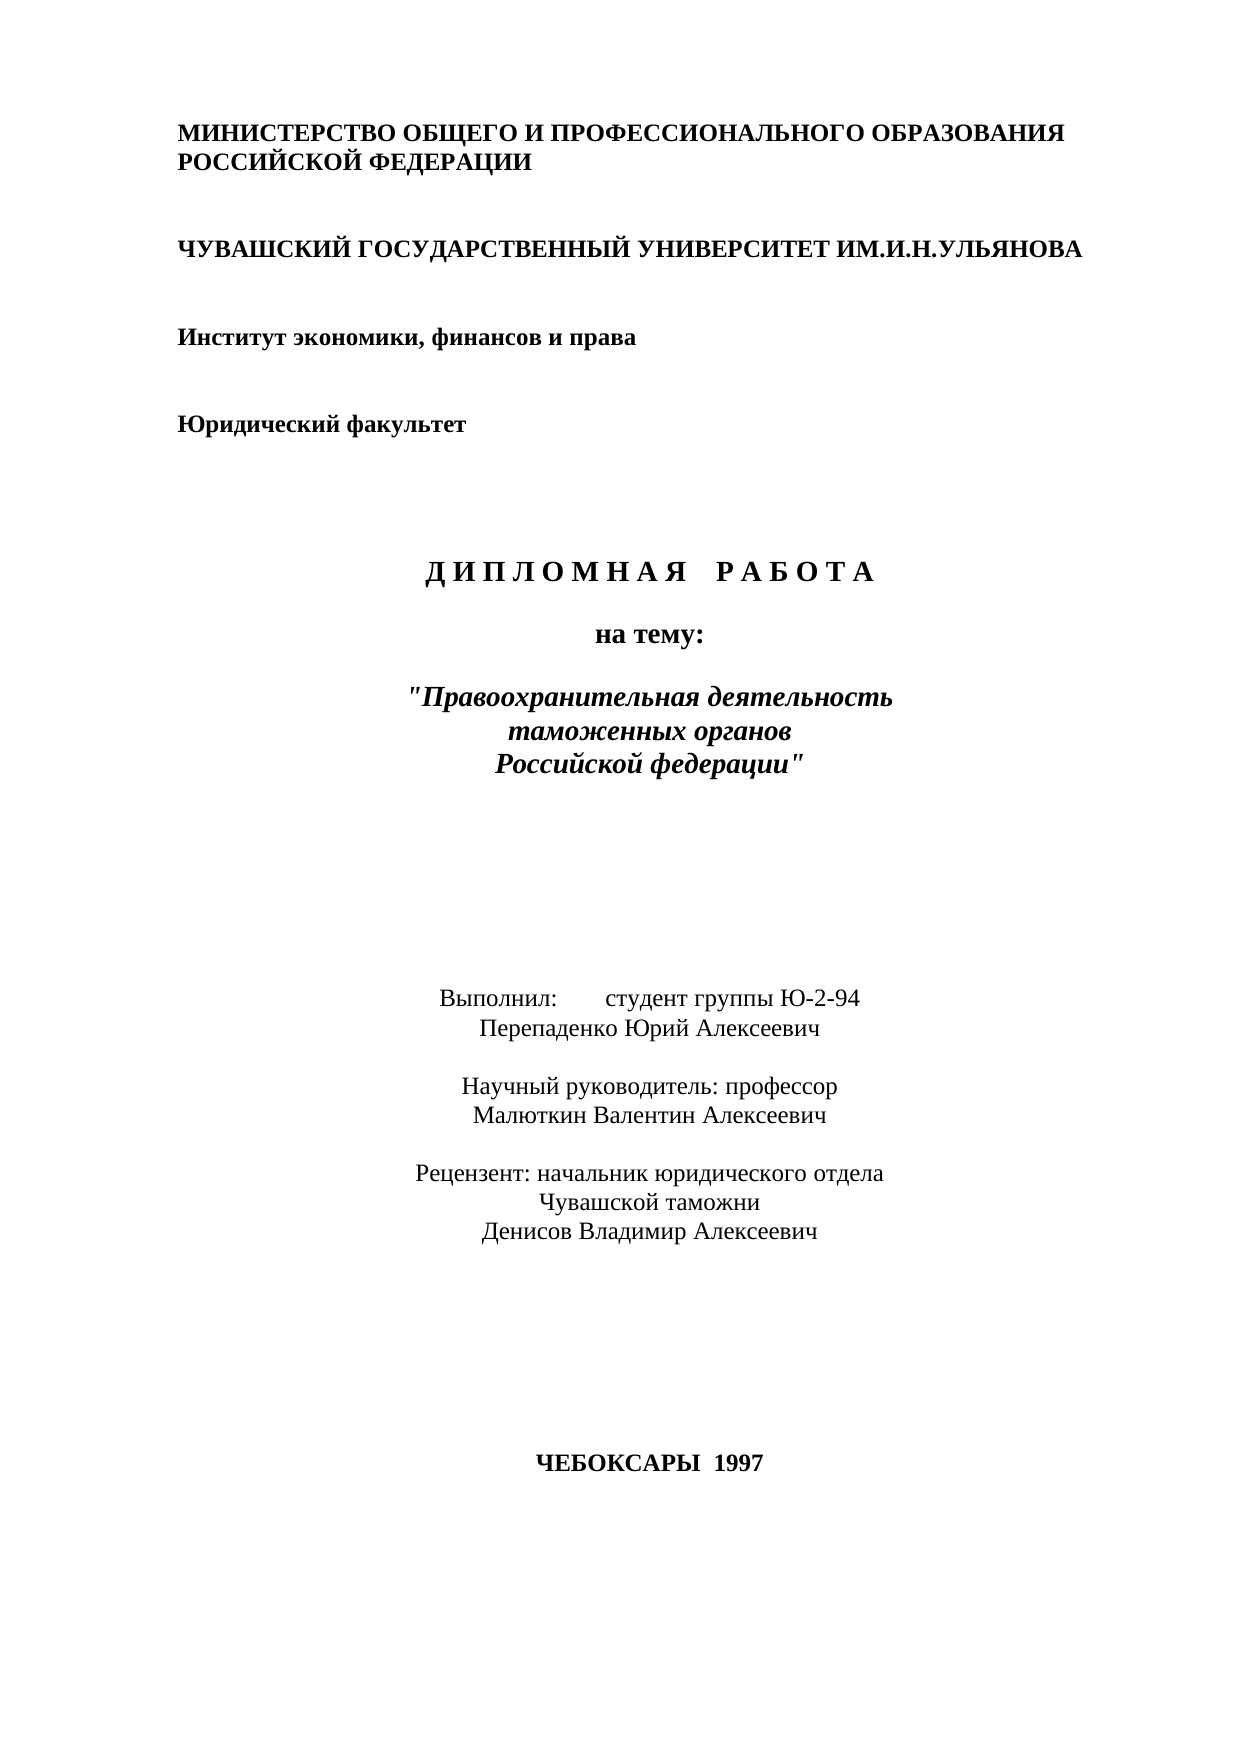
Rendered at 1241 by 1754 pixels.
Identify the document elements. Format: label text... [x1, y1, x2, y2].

text Малюткин Валентин Алексеевич [118, 1099, 1122, 1129]
text Перепаденко Юрий Алексеевич [118, 1012, 1122, 1041]
text таможенных органов [118, 713, 1122, 746]
text Чувашской таможни [118, 1187, 1122, 1216]
text Денисов Владимир Алексеевич [118, 1216, 1122, 1245]
text ЧУВАШСКИЙ ГОСУДАРСТВЕННЫЙ УНИВЕРСИТЕТ ИМ.И.Н.УЛЬЯНОВА [118, 234, 1122, 263]
text Юридический факультет [118, 409, 1122, 438]
text Научный руководитель: профессор [118, 1071, 1122, 1099]
text ЧЕБОКСАРЫ 1997 [118, 1448, 1122, 1477]
text "Правоохранительная деятельность [118, 679, 1122, 713]
text Выполнил: студент группы Ю-2-94 [118, 983, 1122, 1012]
subtitle Д И П Л О М Н А Я Р А Б О Т А [118, 554, 1122, 588]
text Институт экономики, финансов и права [118, 322, 1122, 351]
text РОССИЙСКОЙ ФЕДЕРАЦИИ [118, 147, 1122, 176]
text МИНИСТЕРСТВО ОБЩЕГО И ПРОФЕССИОНАЛЬНОГО ОБРАЗОВАНИЯ [118, 118, 1122, 147]
text Рецензент: начальник юридического отдела [118, 1158, 1122, 1187]
text Российской федерации" [118, 746, 1122, 780]
text на тему: [118, 617, 1122, 650]
